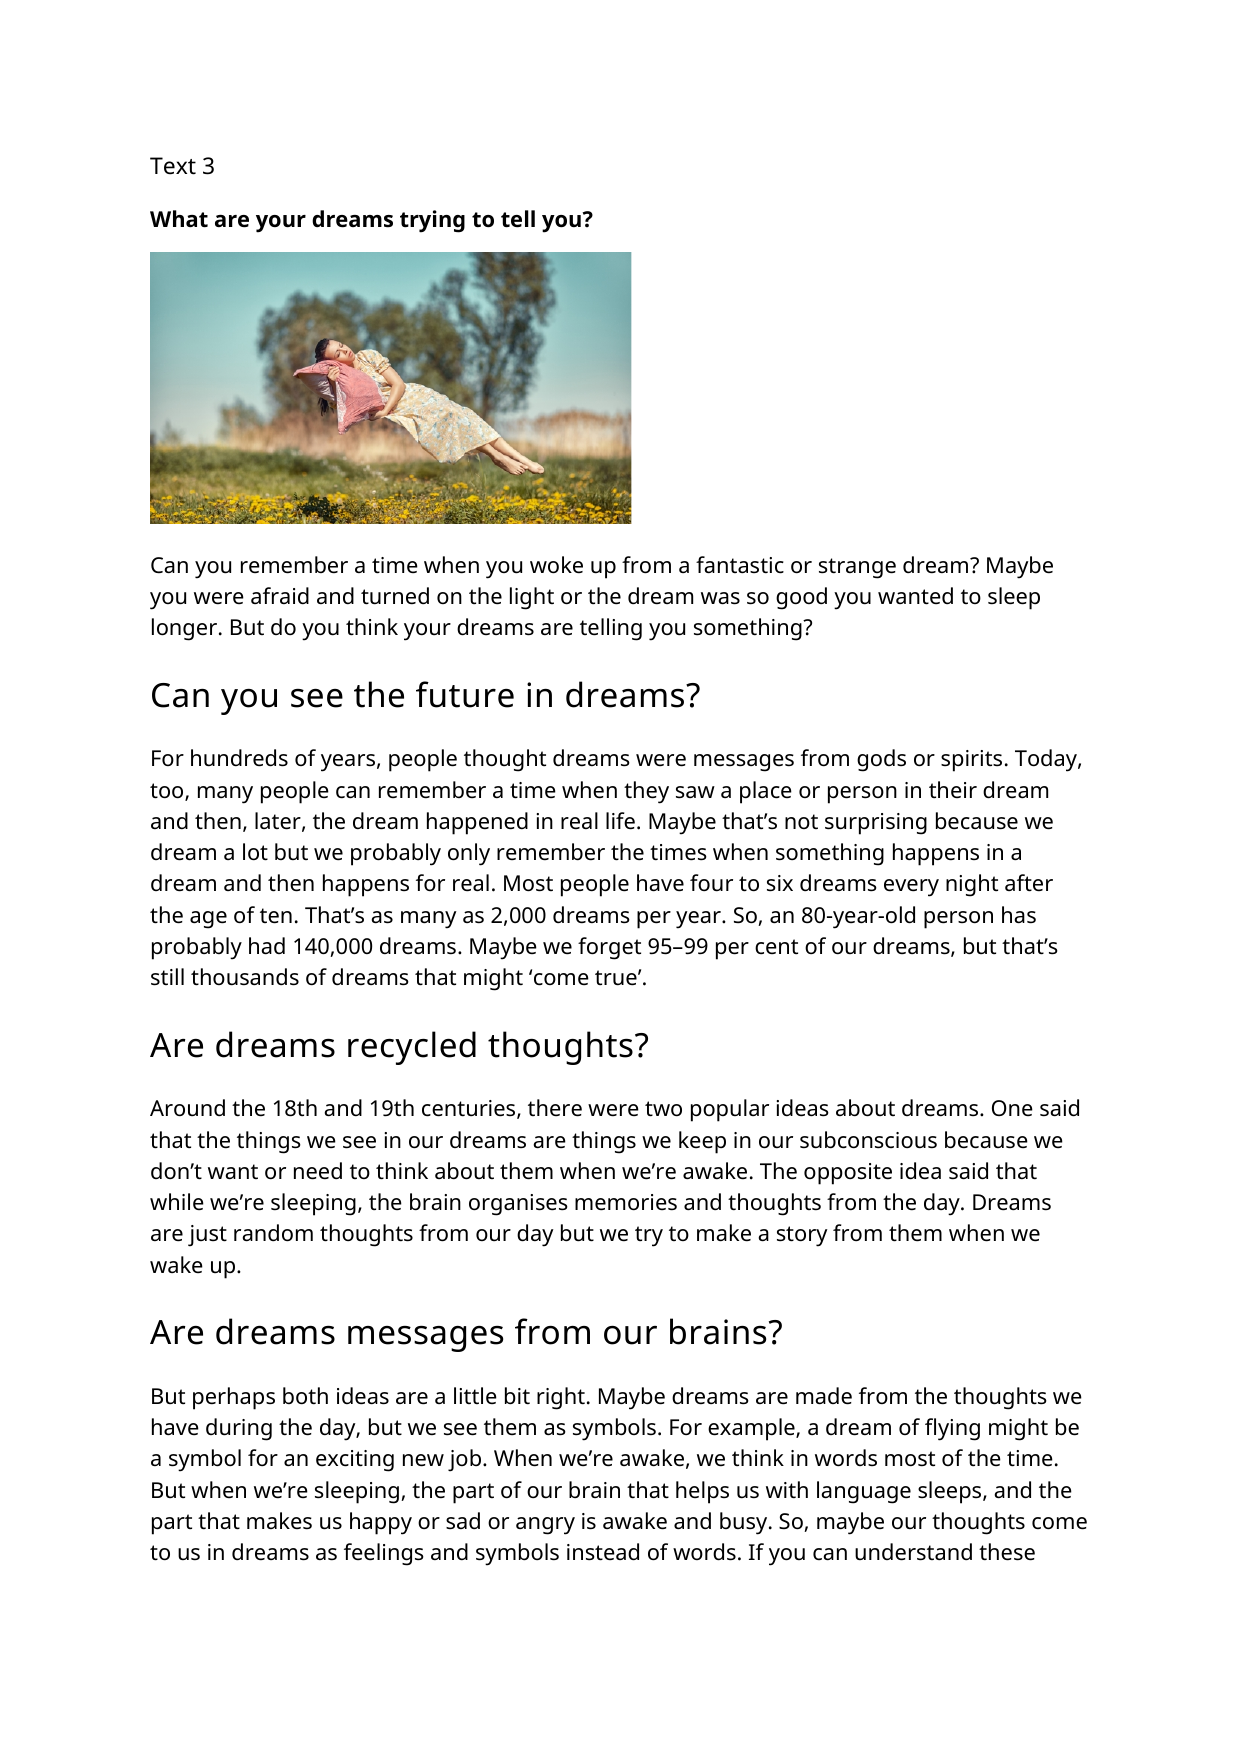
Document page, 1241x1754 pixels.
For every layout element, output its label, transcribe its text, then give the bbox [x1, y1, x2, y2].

picture [150, 252, 632, 524]
text Are dreams recycled thoughts? [150, 1017, 1090, 1067]
text What are your dreams trying to tell you? [150, 202, 1090, 234]
text For hundreds of years, people thought dreams were messages from gods or spirits. Today, too, many people can remember a time when they saw a place or person in their dream and then, later, the dream happened in real life. Maybe that’s not surprising because we dream a lot but we probably only remember the times when something happens in a dream and then happens for real. Most people have four to six dreams every night after the age of ten. That’s as many as 2,000 dreams per year. So, an 80-year-old person has probably had 140,000 dreams. Maybe we forget 95–99 per cent of our dreams, but that’s still thousands of dreams that might ‘come true’. [150, 742, 1090, 992]
text Can you remember a time when you woke up from a fantastic or strange dream? Maybe you were afraid and turned on the light or the dream was so good you wanted to sleep longer. But do you think your dreams are telling you something? [150, 548, 1090, 642]
text Text 3 [150, 150, 1090, 181]
text Are dreams messages from our brains? [150, 1304, 1090, 1354]
text Around the 18th and 19th centuries, there were two popular ideas about dreams. One said that the things we see in our dreams are things we keep in our subconscious because we don’t want or need to think about them when we’re awake. The opposite idea said that while we’re sleeping, the brain organises memories and thoughts from the day. Dreams are just random thoughts from our day but we try to make a story from them when we wake up. [150, 1092, 1090, 1279]
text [150, 1379, 1090, 1567]
text Can you see the future in dreams? [150, 667, 1090, 717]
